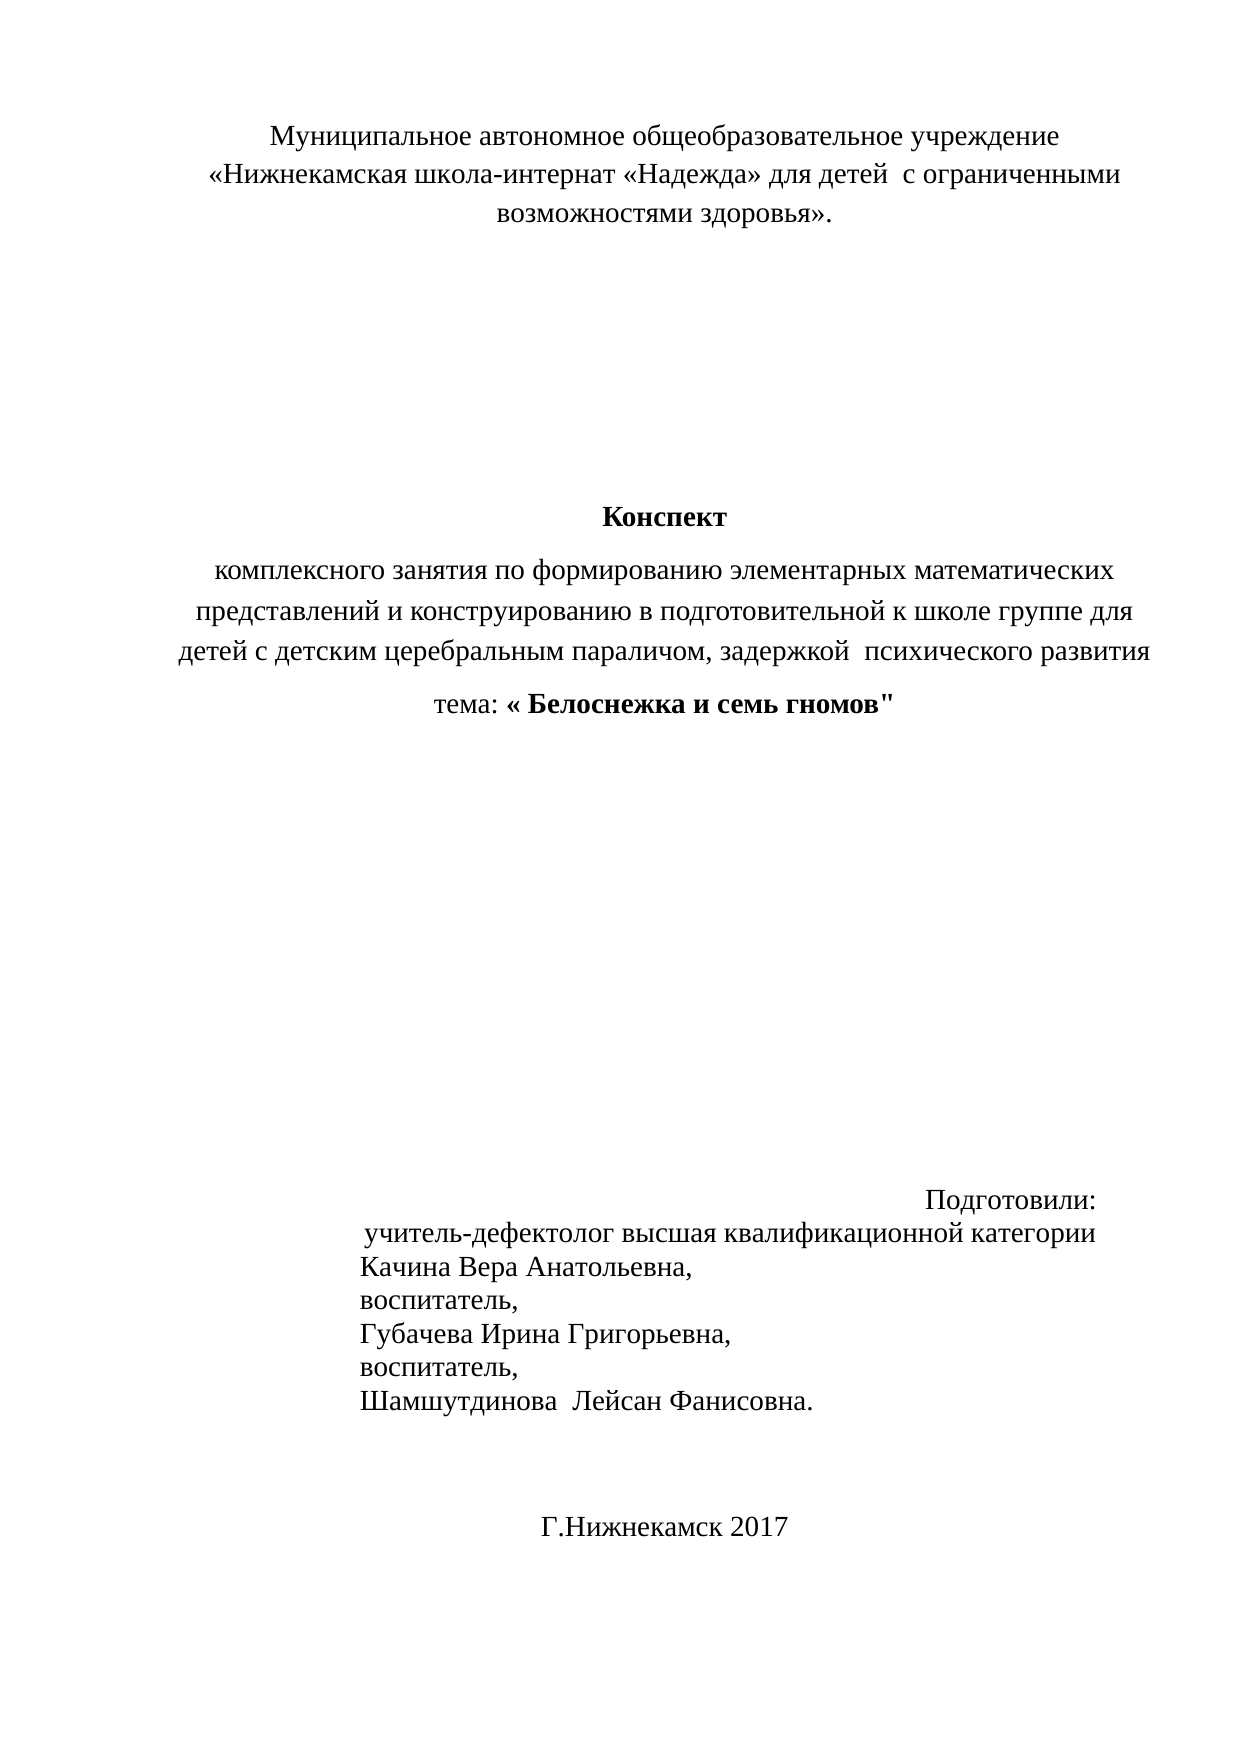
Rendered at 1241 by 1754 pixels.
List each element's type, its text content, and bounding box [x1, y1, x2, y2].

text Качина Вера Анатольевна, [177, 1249, 1152, 1282]
text Губачева Ирина Григорьевна, [177, 1316, 1152, 1349]
text Подготовили: [177, 1182, 1152, 1215]
text Конспект [177, 492, 1152, 533]
text тема: « Белоснежка и семь гномов" [177, 679, 1152, 720]
text воспитатель, [177, 1349, 1152, 1383]
text комплексного занятия по формированию элементарных математических представлений и конструированию в подготовительной к школе группе для детей с детским церебральным параличом, задержкой психического развития [177, 545, 1152, 667]
text Шамшутдинова Лейсан Фанисовна. [177, 1383, 1152, 1417]
text Муниципальное автономное общеобразовательное учреждение «Нижнекамская школа-интернат «Надежда» для детей с ограниченными возможностями здоровья». [177, 118, 1152, 229]
text Г.Нижнекамск 2017 [177, 1509, 1152, 1543]
text учитель-дефектолог высшая квалификационной категории [177, 1215, 1152, 1249]
text воспитатель, [177, 1282, 1152, 1316]
